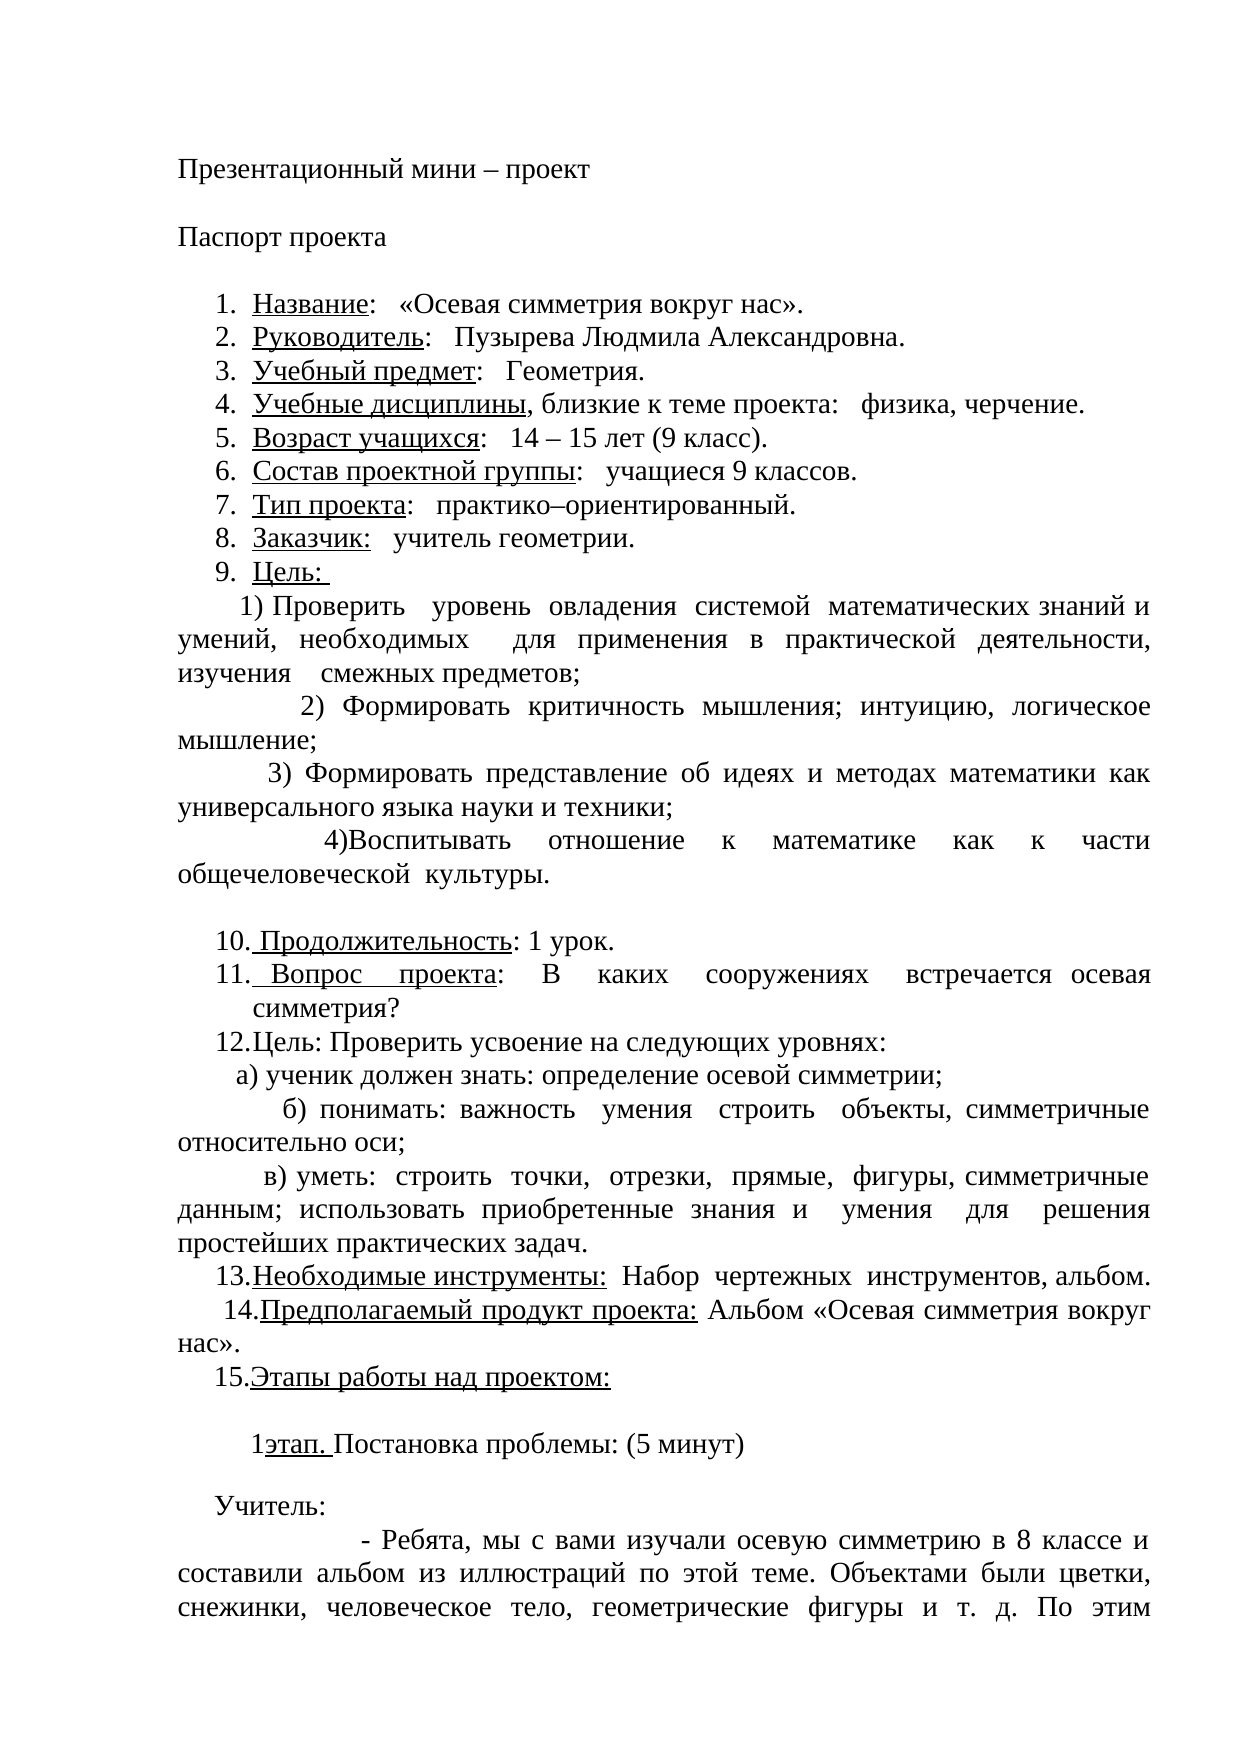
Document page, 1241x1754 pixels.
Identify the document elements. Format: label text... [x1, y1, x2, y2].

text 1) Проверить уровень овладения системой математических знаний и умений, необходимых для применения в практической деятельности, изучения смежных предметов; [177, 588, 1152, 688]
text Паспорт проекта [177, 219, 1152, 252]
list Возраст учащихся: 14 – 15 лет (9 класс). [215, 420, 1152, 453]
list Заказчик: учитель геометрии. [215, 521, 1152, 554]
list Учебный предмет: Геометрия. [215, 353, 1152, 386]
list Название: «Осевая симметрия вокруг нас». [215, 286, 1152, 319]
list Необходимые инструменты: Набор чертежных инструментов, альбом. [215, 1258, 1152, 1292]
text 15.Этапы работы над проектом: [177, 1359, 1152, 1393]
list Продолжительность: 1 урок. [215, 923, 1152, 957]
list Цель: Проверить усвоение на следующих уровнях: [215, 1024, 1152, 1057]
text Презентационный мини – проект [177, 152, 1152, 185]
list Руководитель: Пузырева Людмила Александровна. [215, 319, 1152, 353]
text 14.Предполагаемый продукт проекта: Альбом «Осевая симметрия вокруг нас». [177, 1292, 1152, 1359]
list Цель: [215, 554, 1152, 588]
text 3) Формировать представление об идеях и методах математики как универсального языка науки и техники; [177, 755, 1152, 822]
list Вопрос проекта: В каких сооружениях встречается осевая симметрия? [215, 957, 1152, 1024]
text Учитель: [177, 1488, 1152, 1522]
text 2) Формировать критичность мышления; интуицию, логическое мышление; [177, 688, 1152, 755]
text в) уметь: строить точки, отрезки, прямые, фигуры, симметричные данным; использовать приобретенные знания и умения для решения простейших практических задач. [177, 1158, 1152, 1258]
list Учебные дисциплины, близкие к теме проекта: физика, черчение. [215, 386, 1152, 420]
list Состав проектной группы: учащиеся 9 классов. [215, 453, 1152, 487]
text 1этап. Постановка проблемы: (5 минут) [177, 1426, 1152, 1460]
list Тип проекта: практико–ориентированный. [215, 487, 1152, 521]
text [177, 1522, 1152, 1623]
text б) понимать: важность умения строить объекты, симметричные относительно оси; [177, 1091, 1152, 1158]
text а) ученик должен знать: определение осевой симметрии; [177, 1057, 1152, 1091]
text 4)Воспитывать отношение к математике как к части общечеловеческой культуры. [177, 822, 1152, 889]
